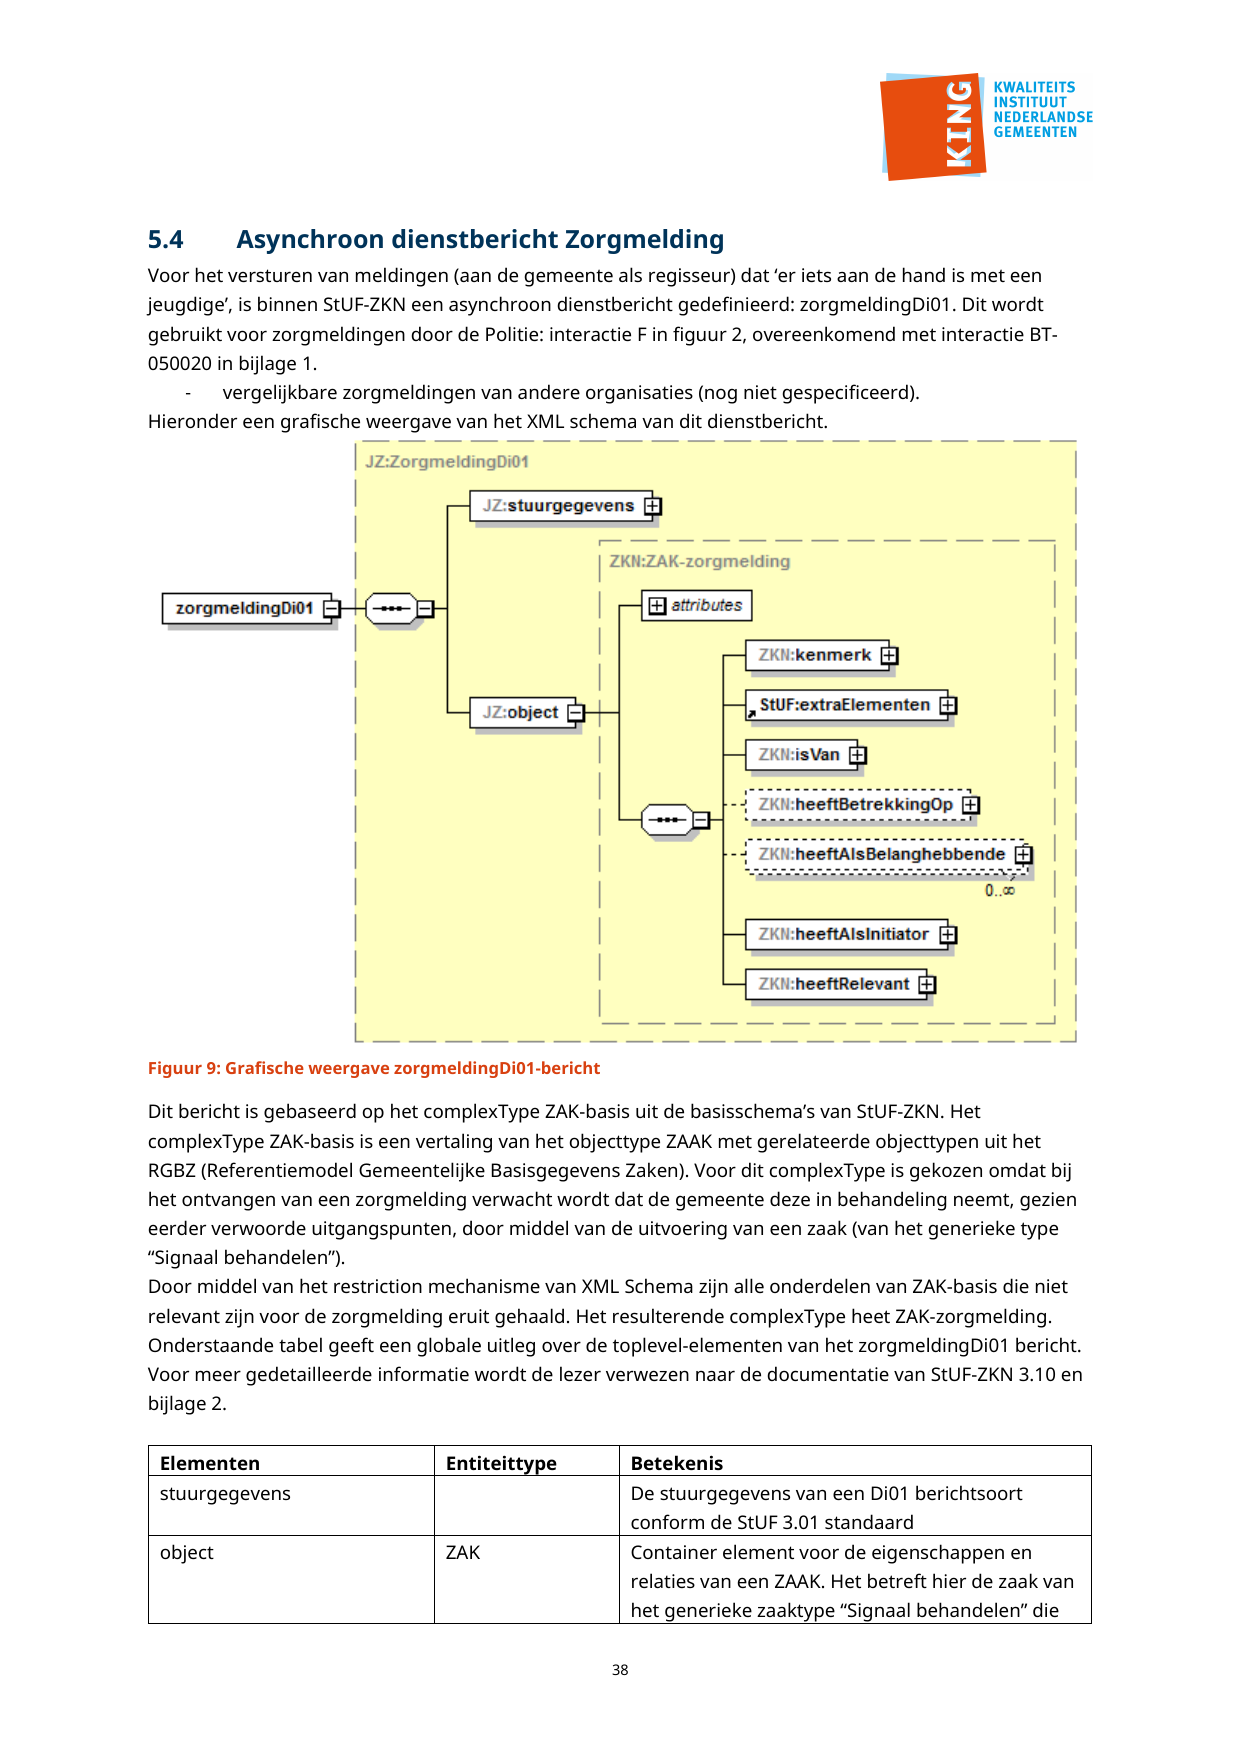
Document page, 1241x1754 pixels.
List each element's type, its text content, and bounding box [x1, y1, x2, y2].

picture [880, 73, 1093, 181]
text Figuur 9: Grafische weergave zorgmeldingDi01-bericht [148, 1052, 1092, 1081]
text Voor het versturen van meldingen (aan de gemeente als regisseur) dat ‘er iets aan de hand is met een jeugdige’, is binnen StUF-ZKN een asynchroon dienstbericht gedefinieerd: zorgmeldingDi01. Dit wordt gebruikt voor zorgmeldingen door de Politie: interactie F in figuur 2, overeenkomend met interactie BT-050020 in bijlage 1. [148, 259, 1092, 376]
table_header Elementen [149, 1446, 434, 1475]
subtitle Asynchroon dienstbericht Zorgmelding [148, 207, 1092, 259]
text Onderstaande tabel geeft een globale uitleg over de toplevel-elementen van het zorgmeldingDi01 bericht. Voor meer gedetailleerde informatie wordt de lezer verwezen naar de documentatie van StUF-ZKN 3.10 en bijlage 2. [148, 1328, 1092, 1416]
text Door middel van het restriction mechanisme van XML Schema zijn alle onderdelen van ZAK-basis die niet relevant zijn voor de zorgmelding eruit gehaald. Het resulterende complexType heet ZAK-zorgmelding. [148, 1270, 1092, 1328]
table_header Betekenis [620, 1446, 1091, 1475]
list vergelijkbare zorgmeldingen van andere organisaties (nog niet gespecificeerd). [185, 376, 1092, 405]
table_cell object [149, 1536, 434, 1623]
table_cell stuurgegevens [149, 1476, 434, 1535]
table_cell ZAK [435, 1536, 619, 1623]
table_header Entiteittype [435, 1446, 619, 1475]
picture [147, 433, 1092, 1052]
table_cell [435, 1476, 619, 1535]
text Dit bericht is gebaseerd op het complexType ZAK-basis uit de basisschema’s van StUF-ZKN. Het complexType ZAK-basis is een vertaling van het objecttype ZAAK met gerelateerde objecttypen uit het RGBZ (Referentiemodel Gemeentelijke Basisgegevens Zaken). Voor dit complexType is gekozen omdat bij het ontvangen van een zorgmelding verwacht wordt dat de gemeente deze in behandeling neemt, gezien eerder verwoorde uitgangspunten, door middel van de uitvoering van een zaak (van het generieke type “Signaal behandelen”). [148, 1095, 1092, 1270]
text Hieronder een grafische weergave van het XML schema van dit dienstbericht. [148, 405, 1092, 433]
table_cell De stuurgegevens van een Di01 berichtsoort conform de StUF 3.01 standaard [620, 1476, 1091, 1535]
